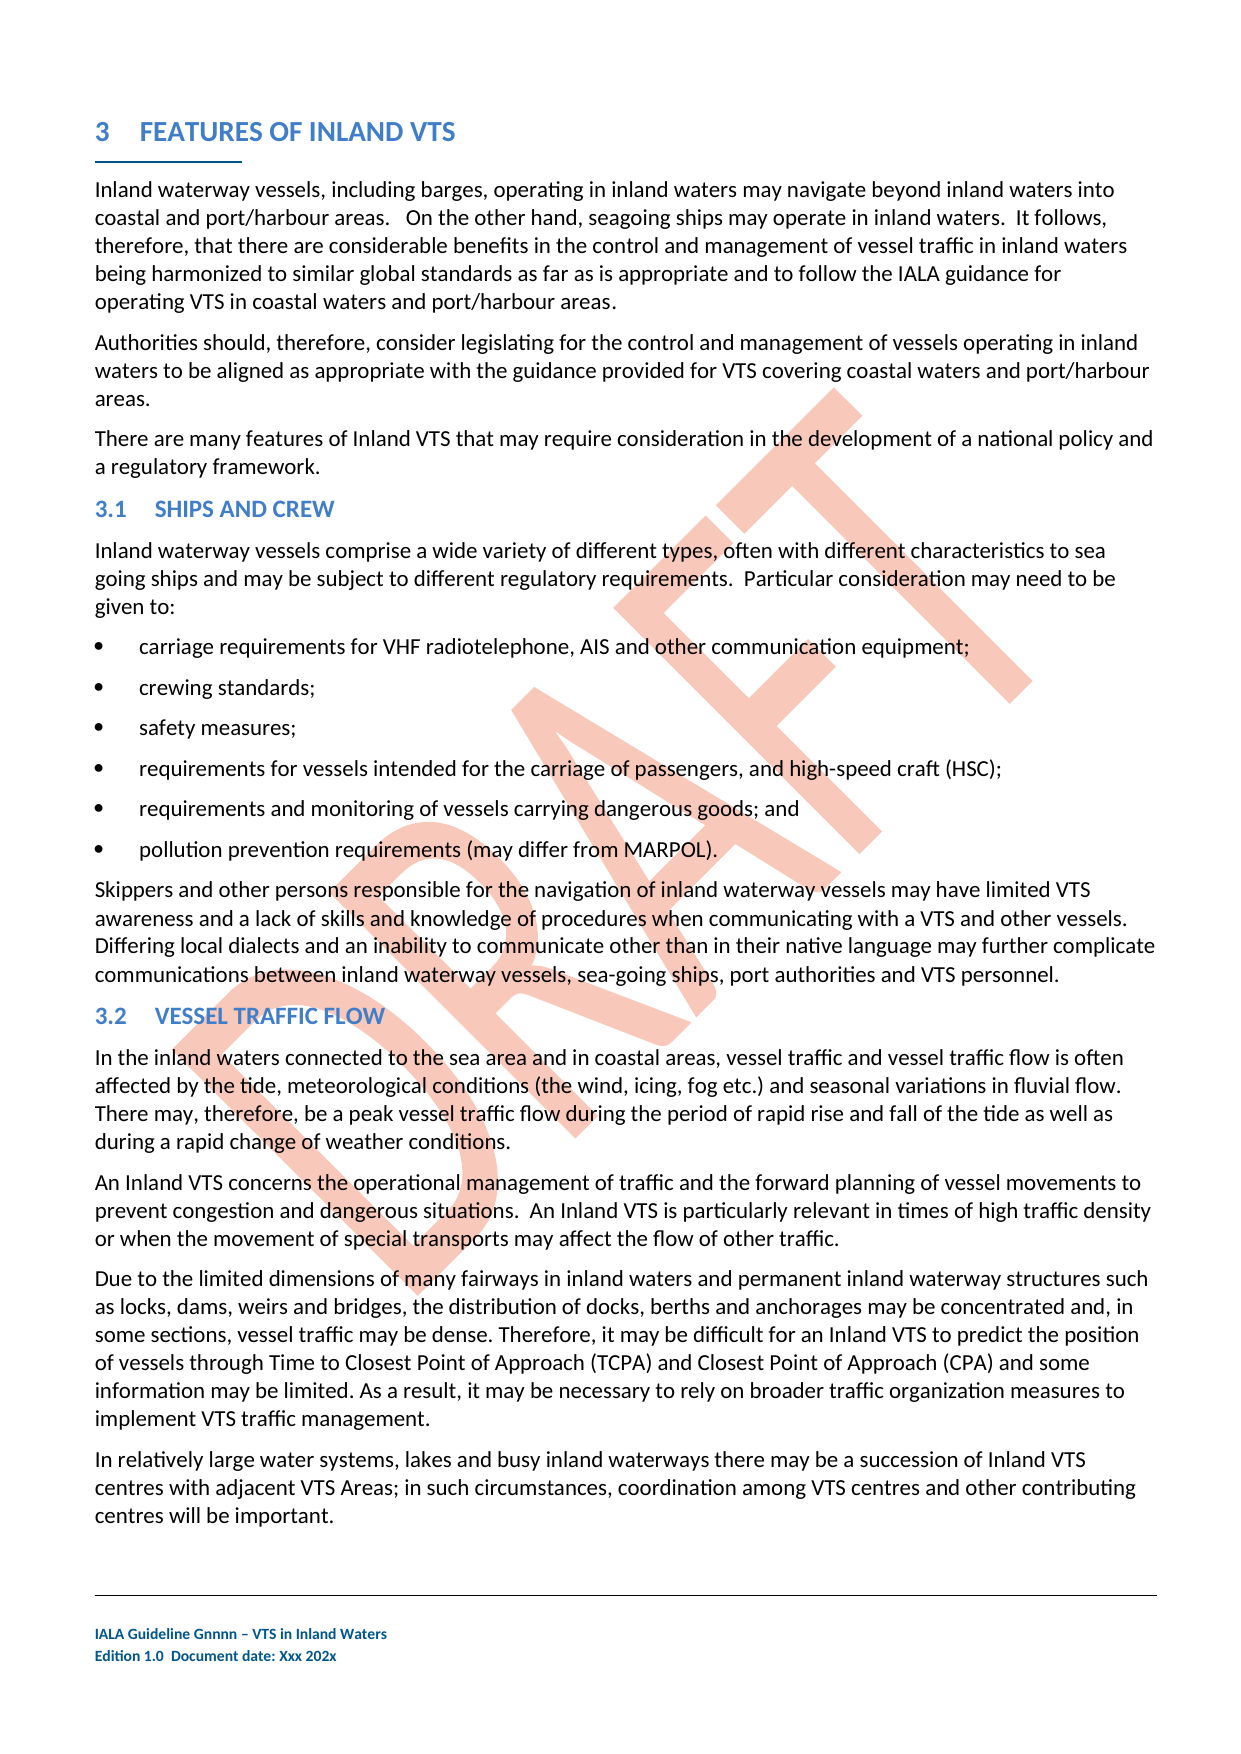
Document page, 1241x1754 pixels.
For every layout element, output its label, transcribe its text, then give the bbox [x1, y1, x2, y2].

list safety measures; [94, 713, 1157, 742]
text There are many features of Inland VTS that may require consideration in the development of a national policy and a regulatory framework. [94, 424, 1157, 480]
list requirements for vessels intended for the carriage of passengers, and high-speed craft (HSC); [94, 754, 1157, 782]
list pollution prevention requirements (may differ from MARPOL). [94, 835, 1157, 863]
subtitle Vessel traffic flow [94, 1000, 1157, 1031]
text An Inland VTS concerns the operational management of traffic and the forward planning of vessel movements to prevent congestion and dangerous situations. An Inland VTS is particularly relevant in times of high traffic density or when the movement of special transports may affect the flow of other traffic. [94, 1168, 1157, 1252]
subtitle Ships and crew [94, 493, 1157, 523]
text Authorities should, therefore, consider legislating for the control and management of vessels operating in inland waters to be aligned as appropriate with the guidance provided for VTS covering coastal waters and port/harbour areas. [94, 328, 1157, 412]
text In relatively large water systems, lakes and busy inland waterways there may be a succession of Inland VTS centres with adjacent VTS Areas; in such circumstances, coordination among VTS centres and other contributing centres will be important. [94, 1445, 1157, 1529]
text In the inland waters connected to the sea area and in coastal areas, vessel traffic and vessel traffic flow is often affected by the tide, meteorological conditions (the wind, icing, fog etc.) and seasonal variations in fluvial flow. There may, therefore, be a peak vessel traffic flow during the period of rapid rise and fall of the tide as well as during a rapid change of weather conditions. [94, 1043, 1157, 1155]
subtitle FEATURES OF inland VTS [94, 113, 1157, 149]
text Inland waterway vessels comprise a wide variety of different types, often with different characteristics to sea going ships and may be subject to different regulatory requirements. Particular consideration may need to be given to: [94, 536, 1157, 620]
list requirements and monitoring of vessels carrying dangerous goods; and [94, 794, 1157, 823]
list carriage requirements for VHF radiotelephone, AIS and other communication equipment; [94, 632, 1157, 661]
text Skippers and other persons responsible for the navigation of inland waterway vessels may have limited VTS awareness and a lack of skills and knowledge of procedures when communicating with a VTS and other vessels. Differing local dialects and an inability to communicate other than in their native language may further complicate communications between inland waterway vessels, sea-going ships, port authorities and VTS personnel. [94, 876, 1157, 988]
list crewing standards; [94, 673, 1157, 701]
text Due to the limited dimensions of many fairways in inland waters and permanent inland waterway structures such as locks, dams, weirs and bridges, the distribution of docks, berths and anchorages may be concentrated and, in some sections, vessel traffic may be dense. Therefore, it may be difficult for an Inland VTS to predict the position of vessels through Time to Closest Point of Approach (TCPA) and Closest Point of Approach (CPA) and some information may be limited. As a result, it may be necessary to rely on broader traffic organization measures to implement VTS traffic management. [94, 1264, 1157, 1432]
text Inland waterway vessels, including barges, operating in inland waters may navigate beyond inland waters into coastal and port/harbour areas. On the other hand, seagoing ships may operate in inland waters. It follows, therefore, that there are considerable benefits in the control and management of vessel traffic in inland waters being harmonized to similar global standards as far as is appropriate and to follow the IALA guidance for operating VTS in coastal waters and port/harbour areas. [94, 175, 1157, 315]
